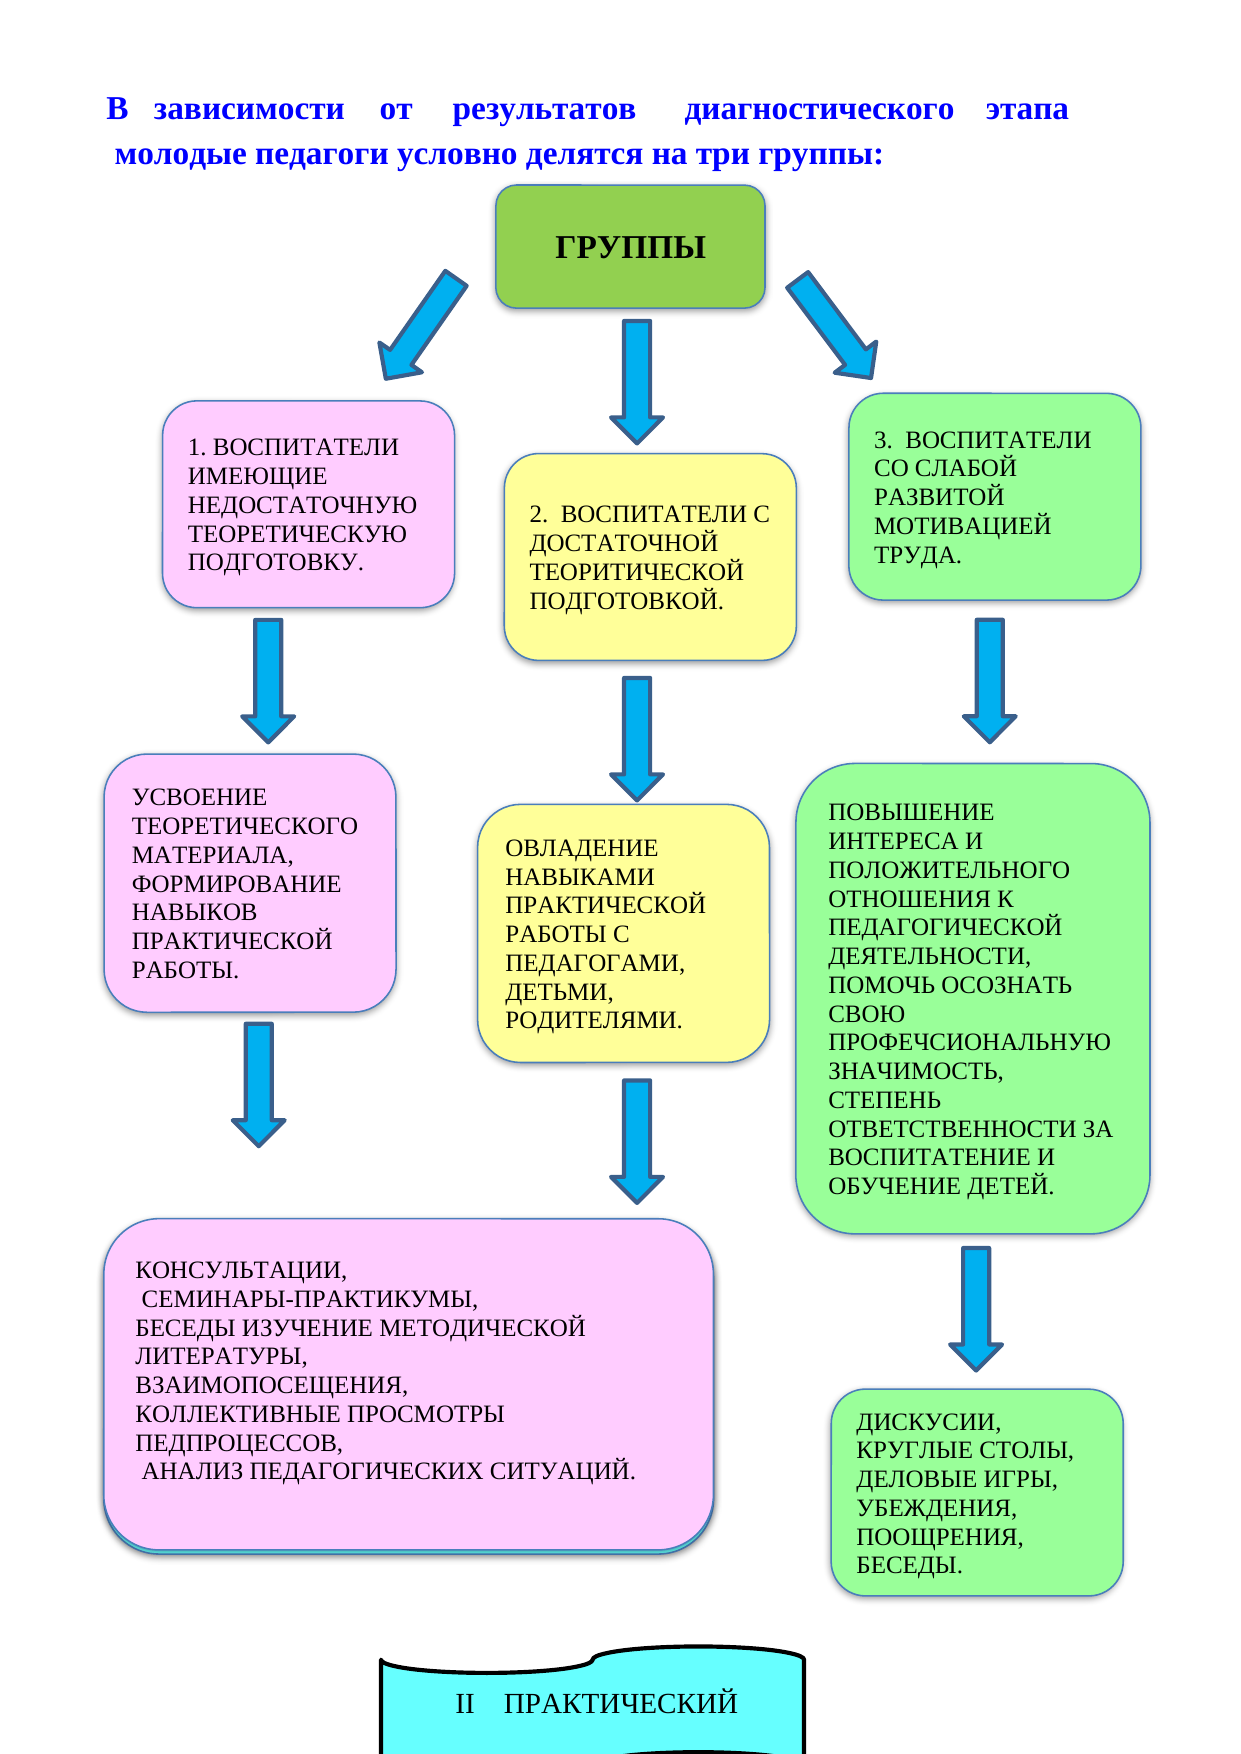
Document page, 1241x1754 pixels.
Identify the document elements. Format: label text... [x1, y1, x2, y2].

text молодые педагоги условно делятся на три группы: [106, 133, 1137, 172]
text В зависимости от результатов диагностического этапа [106, 89, 1137, 127]
